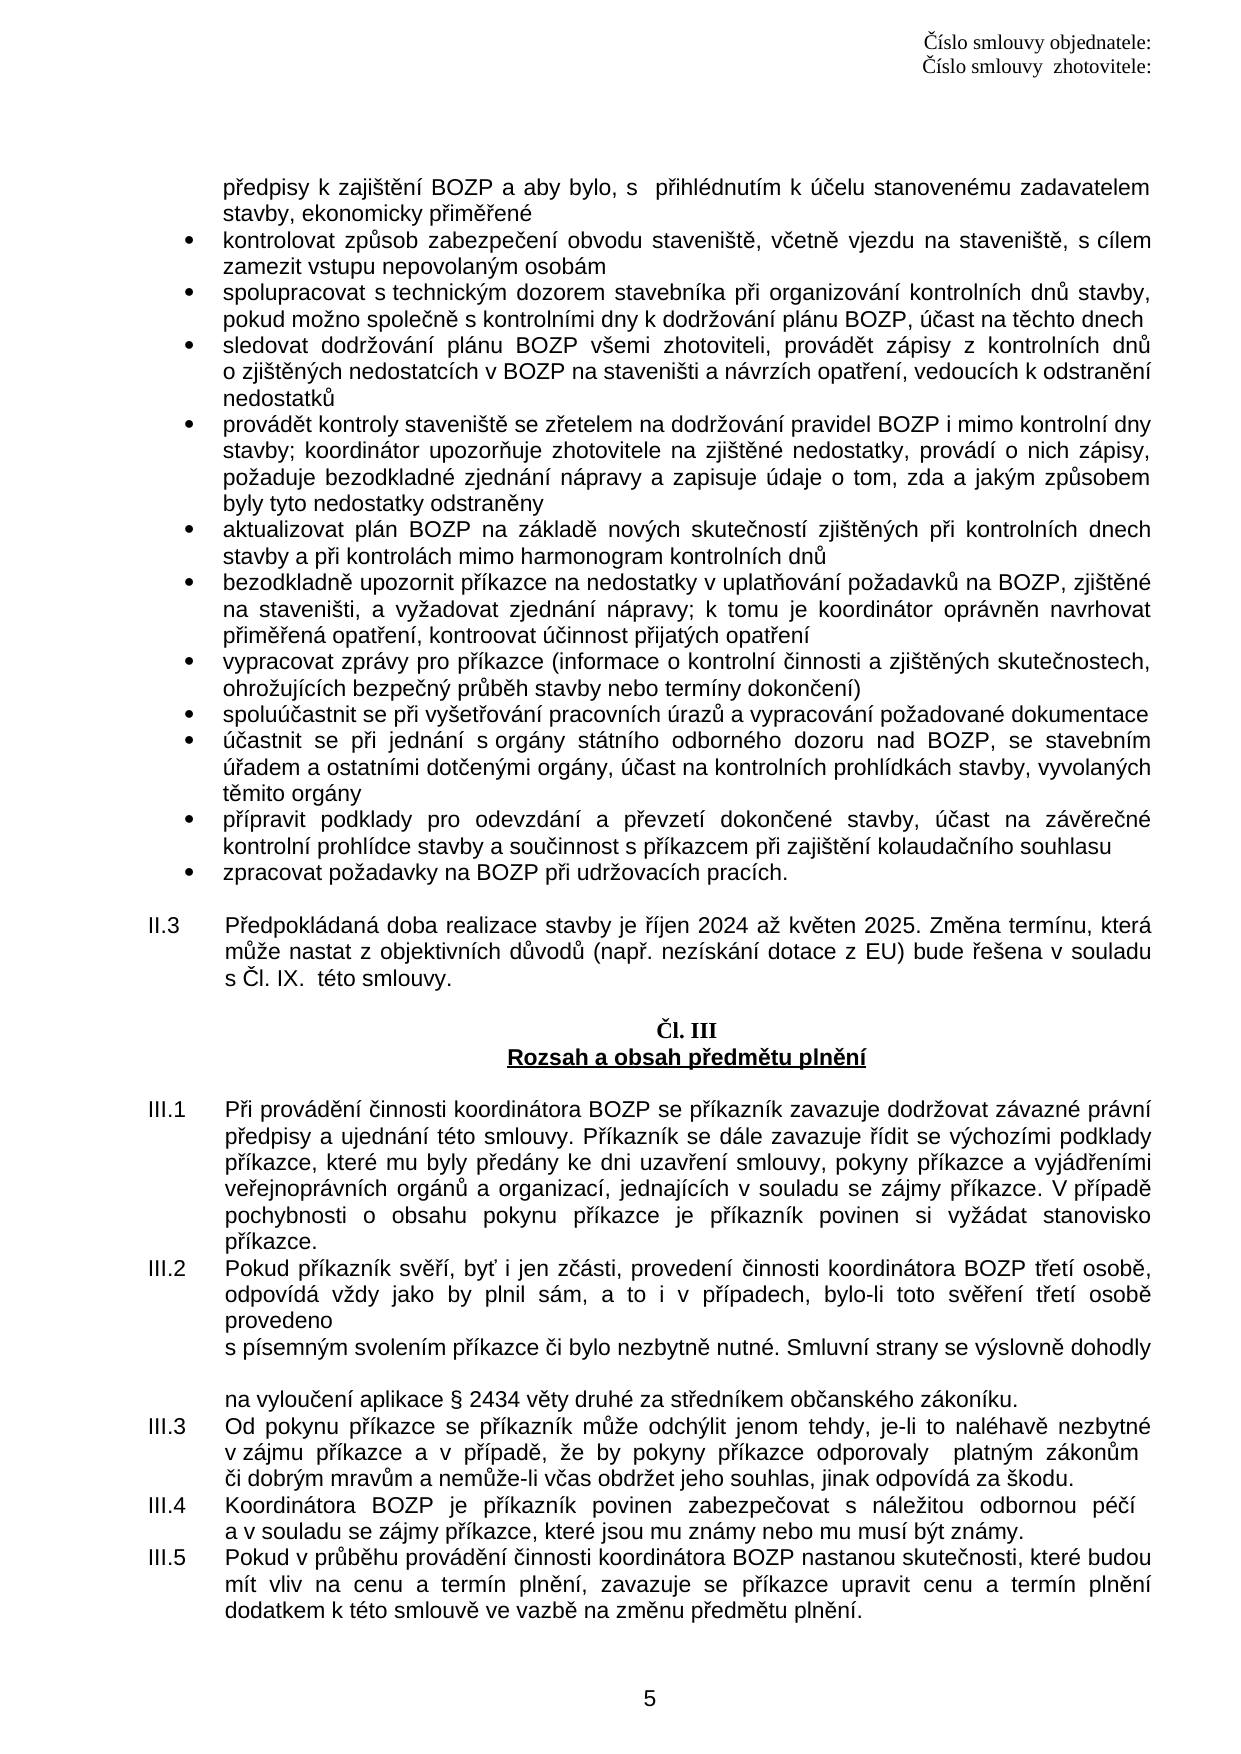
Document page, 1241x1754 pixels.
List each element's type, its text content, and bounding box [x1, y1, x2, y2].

list zpracovat požadavky na BOZP při udržovacích pracích. [185, 859, 1152, 885]
list kontrolovat způsob zabezpečení obvodu staveniště, včetně vjezdu na staveniště, s cílem zamezit vstupu nepovolaným osobám [185, 227, 1152, 279]
list sledovat dodržování plánu BOZP všemi zhotoviteli, provádět zápisy z kontrolních dnů o zjištěných nedostatcích v BOZP na staveništi a návrzích opatření, vedoucích k odstranění nedostatků [185, 332, 1152, 411]
list Pokud příkazník svěří, byť i jen zčásti, provedení činnosti koordinátora BOZP třetí osobě, odpovídá vždy jako by plnil sám, a to i v případech, bylo-li toto svěření třetí osobě provedeno s písemným svolením příkazce či bylo nezbytně nutné. Smluvní strany se výslovně dohodly na vyloučení aplikace § 2434 věty druhé za středníkem občanského zákoníku. [148, 1254, 1152, 1413]
list Od pokynu příkazce se příkazník může odchýlit jenom tehdy, je-li to naléhavě nezbytné v zájmu příkazce a v případě, že by pokyny příkazce odporovaly platným zákonům či dobrým mravům a nemůže-li včas obdržet jeho souhlas, jinak odpovídá za škodu. [148, 1413, 1152, 1492]
list vypracovat zprávy pro příkazce (informace o kontrolní činnosti a zjištěných skutečnostech, ohrožujících bezpečný průběh stavby nebo termíny dokončení) [185, 648, 1152, 701]
list Při provádění činnosti koordinátora BOZP se příkazník zavazuje dodržovat závazné právní předpisy a ujednání této smlouvy. Příkazník se dále zavazuje řídit se výchozími podklady příkazce, které mu byly předány ke dni uzavření smlouvy, pokyny příkazce a vyjádřeními veřejnoprávních orgánů a organizací, jednajících v souladu se zájmy příkazce. V případě pochybnosti o obsahu pokynu příkazce je příkazník povinen si vyžádat stanovisko příkazce. [148, 1096, 1152, 1254]
list spoluúčastnit se při vyšetřování pracovních úrazů a vypracování požadované dokumentace [185, 701, 1152, 727]
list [185, 174, 1152, 227]
list Rozsah a obsah předmětu plnění [222, 1017, 1152, 1070]
list bezodkladně upozornit příkazce na nedostatky v uplatňování požadavků na BOZP, zjištěné na staveništi, a vyžadovat zjednání nápravy; k tomu je koordinátor oprávněn navrhovat přiměřená opatření, kontroovat účinnost přijatých opatření [185, 569, 1152, 648]
list účastnit se při jednání s orgány státního odborného dozoru nad BOZP, se stavebním úřadem a ostatními dotčenými orgány, účast na kontrolních prohlídkách stavby, vyvolaných těmito orgány [185, 727, 1152, 806]
list Předpokládaná doba realizace stavby je říjen 2024 až květen 2025. Změna termínu, která může nastat z objektivních důvodů (např. nezískání dotace z EU) bude řešena v souladu s Čl. VIII. této smlouvy. [148, 912, 1152, 991]
list Koordinátora BOZP je příkazník povinen zabezpečovat s náležitou odbornou péčí a v souladu se zájmy příkazce, které jsou mu známy nebo mu musí být známy. [148, 1492, 1152, 1544]
list spolupracovat s technickým dozorem stavebníka při organizování kontrolních dnů stavby, pokud možno společně s kontrolními dny k dodržování plánu BOZP, účast na těchto dnech [185, 279, 1152, 332]
list Pokud v průběhu provádění činnosti koordinátora BOZP nastanou skutečnosti, které budou mít vliv na cenu a termín plnění, zavazuje se příkazce upravit cenu a termín plnění dodatkem k této smlouvě ve vazbě na změnu předmětu plnění. [148, 1544, 1152, 1623]
list přípravit podklady pro odevzdání a převzetí dokončené stavby, účast na závěrečné kontrolní prohlídce stavby a součinnost s příkazcem při zajištění kolaudačního souhlasu [185, 806, 1152, 859]
list provádět kontroly staveniště se zřetelem na dodržování pravidel BOZP i mimo kontrolní dny stavby; koordinátor upozorňuje zhotovitele na zjištěné nedostatky, provádí o nich zápisy, požaduje bezodkladné zjednání nápravy a zapisuje údaje o tom, zda a jakým způsobem byly tyto nedostatky odstraněny [185, 411, 1152, 516]
list aktualizovat plán BOZP na základě nových skutečností zjištěných při kontrolních dnech stavby a při kontrolách mimo harmonogram kontrolních dnů [185, 516, 1152, 569]
